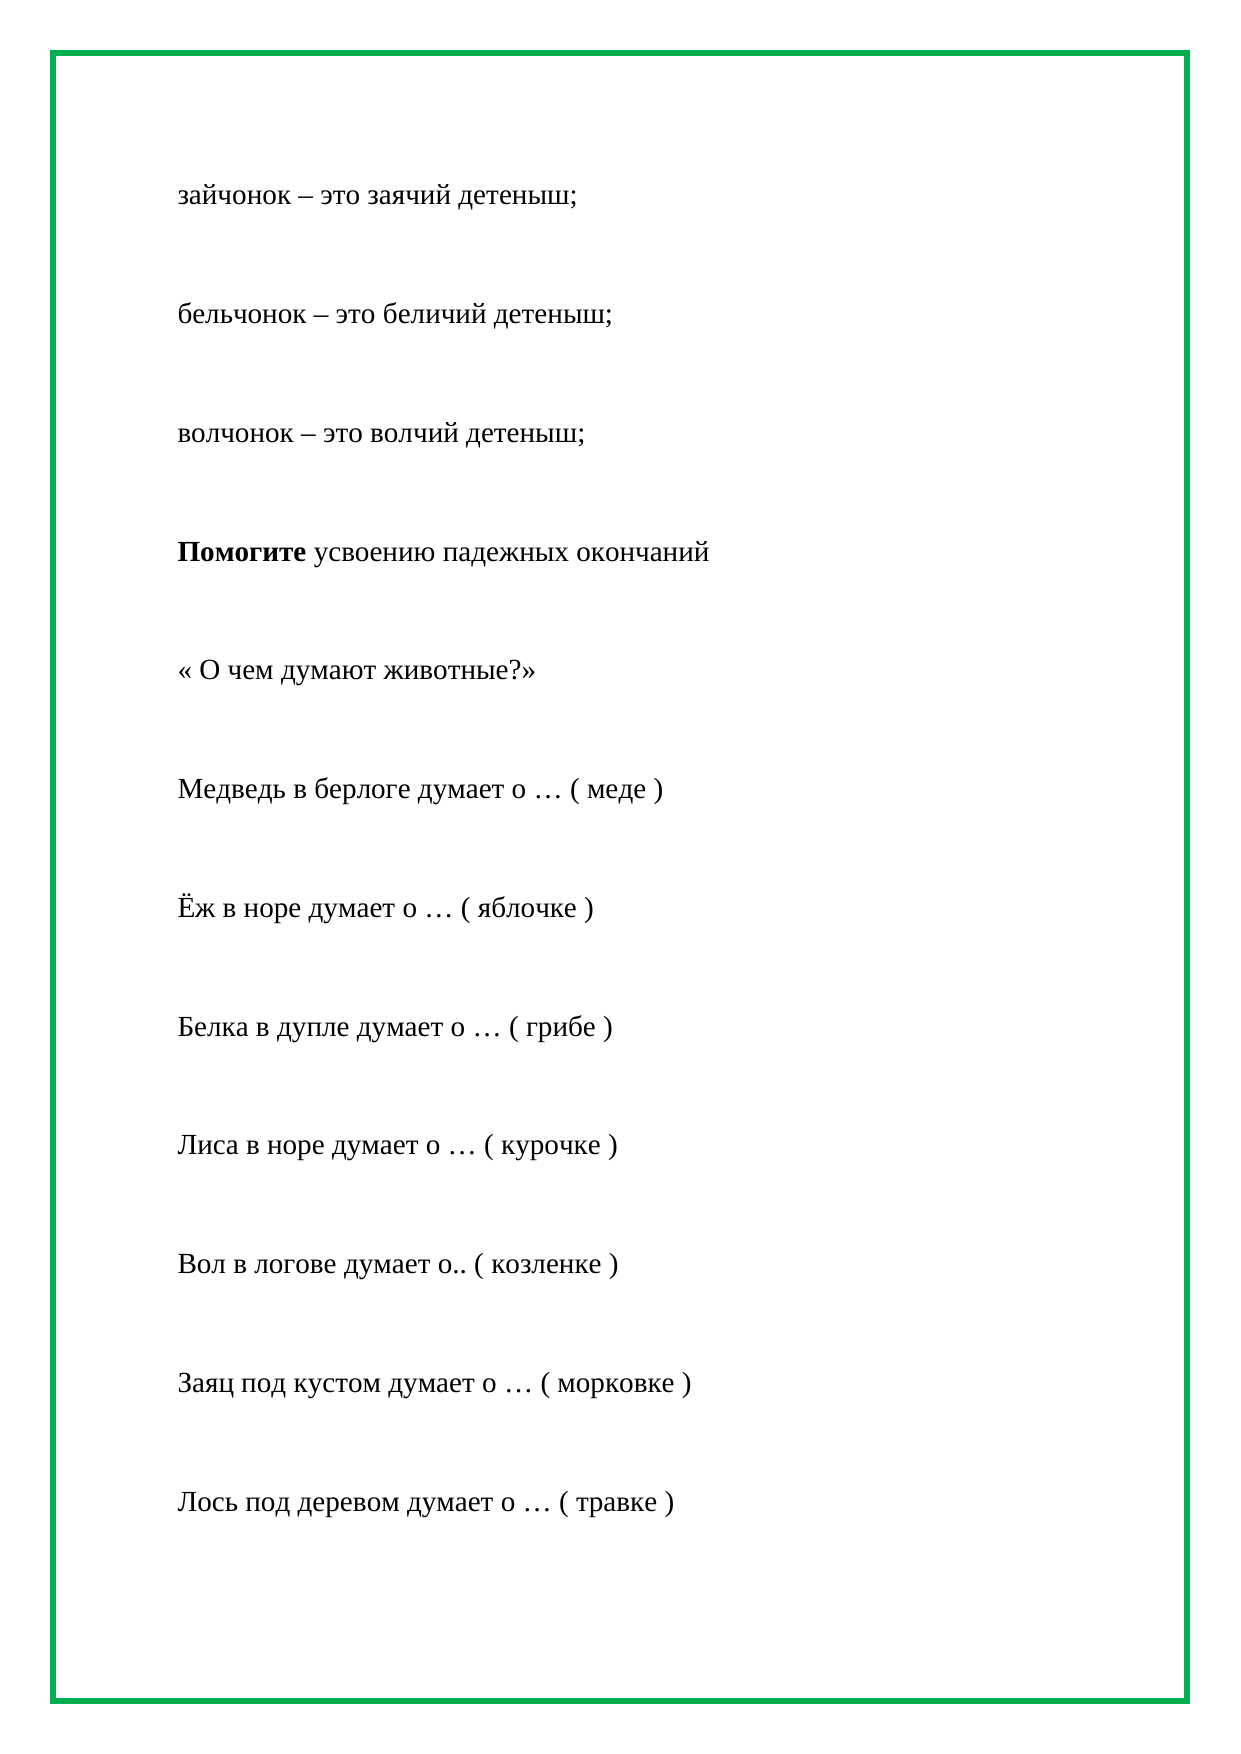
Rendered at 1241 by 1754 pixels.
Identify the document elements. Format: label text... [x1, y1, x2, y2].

text Помогите усвоению падежных окончаний [177, 534, 1152, 567]
text Медведь в берлоге думает о … ( меде ) [177, 771, 1152, 805]
text Ёж в норе думает о … ( яблочке ) [177, 890, 1152, 923]
text « О чем думают животные?» [177, 652, 1152, 686]
text бельчонок – это беличий детеныш; [177, 296, 1152, 330]
text Вол в логове думает о.. ( козленке ) [177, 1246, 1152, 1280]
text Белка в дупле думает о … ( грибе ) [177, 1009, 1152, 1042]
text волчонок – это волчий детеныш; [177, 415, 1152, 448]
text Заяц под кустом думает о … ( морковке ) [177, 1365, 1152, 1398]
text Лиса в норе думает о … ( курочке ) [177, 1127, 1152, 1161]
text зайчонок – это заячий детеныш; [177, 177, 1152, 211]
text Лось под деревом думает о … ( травке ) [177, 1484, 1152, 1517]
